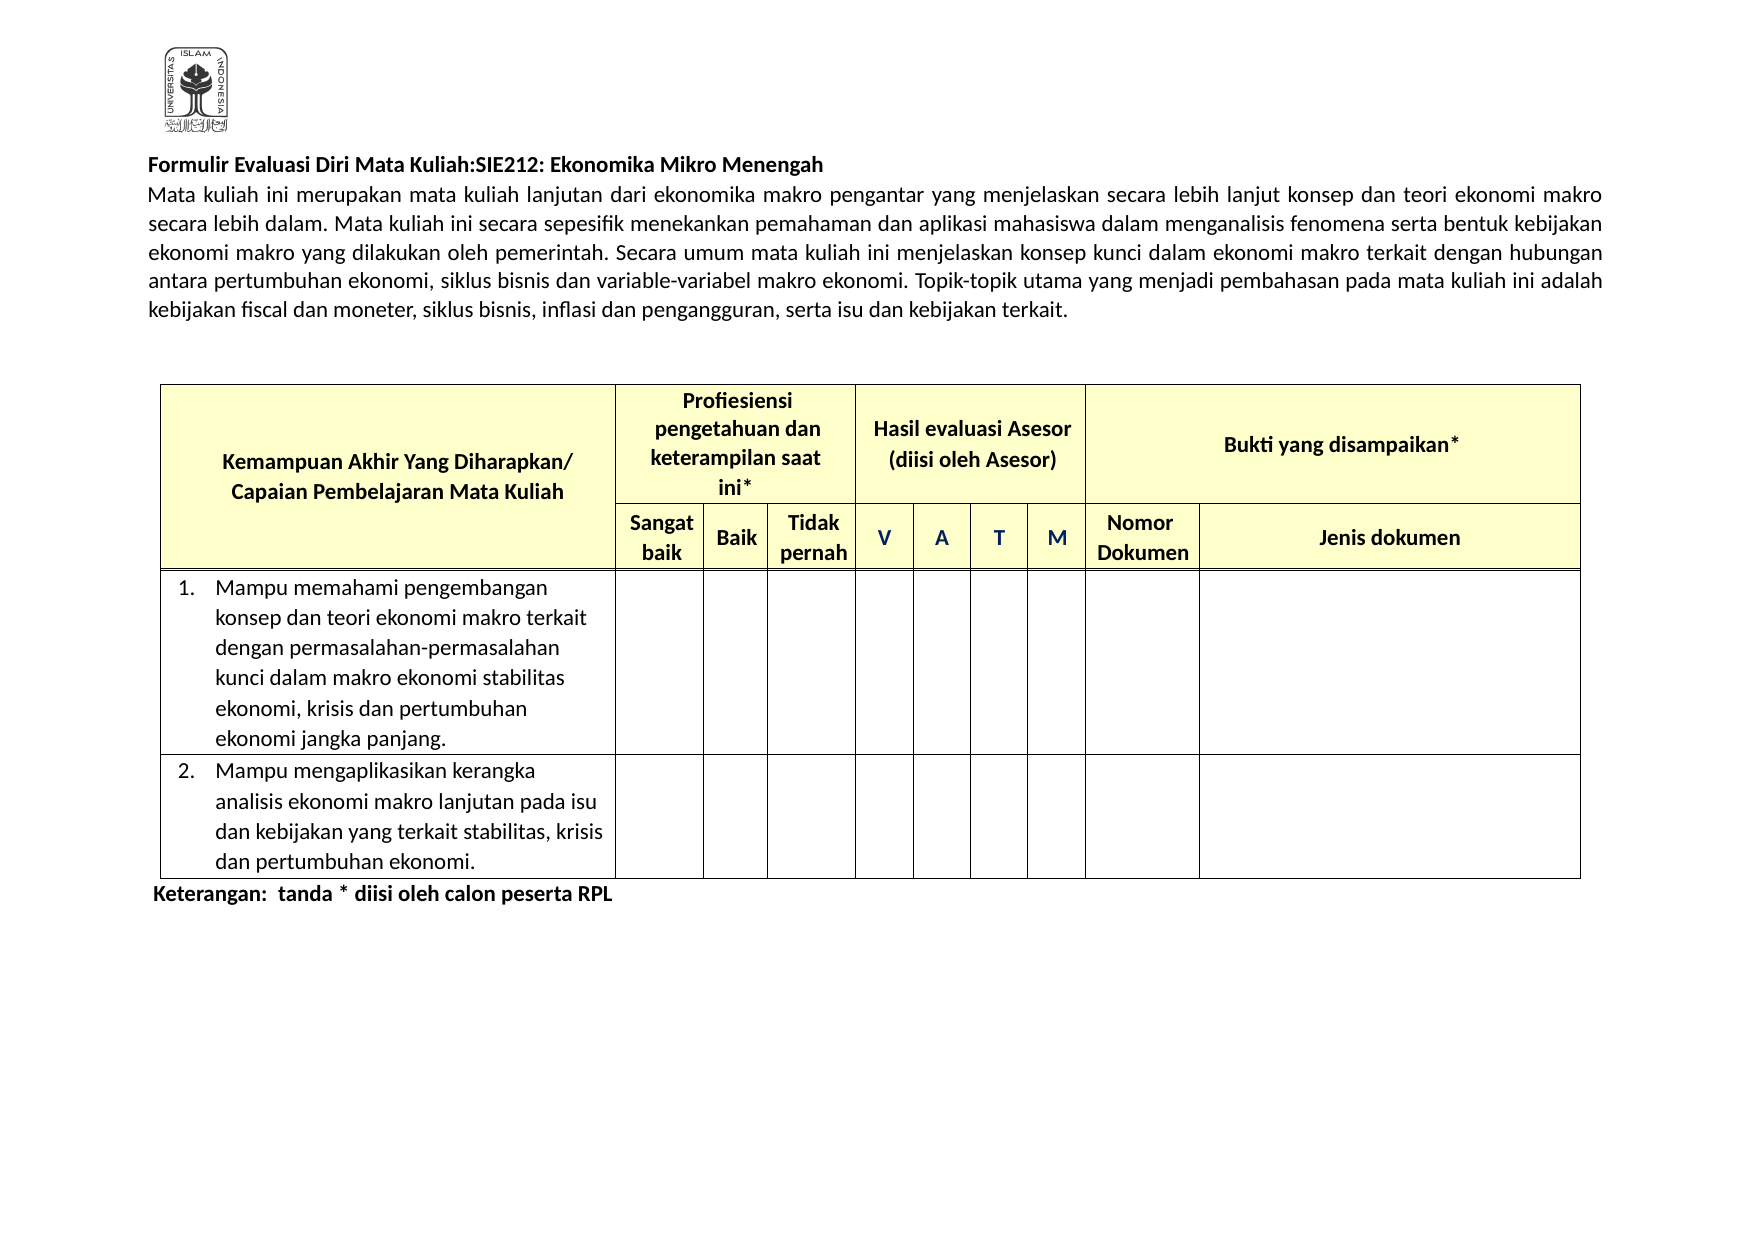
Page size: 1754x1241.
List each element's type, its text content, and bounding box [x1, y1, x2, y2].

table_cell Mampu memahami pengembangan konsep dan teori ekonomi makro terkait dengan permasalahan-permasalahan kunci dalam makro ekonomi stabilitas ekonomi, krisis dan pertumbuhan ekonomi jangka panjang. [161, 571, 615, 754]
picture [147, 32, 245, 148]
table_header Bukti yang disampaikan* [1199, 385, 1580, 503]
table_cell [856, 755, 913, 878]
table_cell [1086, 571, 1199, 754]
table_cell [768, 571, 855, 754]
table_cell [971, 571, 1027, 754]
table_cell [616, 571, 703, 754]
table_cell Mampu mengaplikasikan kerangka analisis ekonomi makro lanjutan pada isu dan kebijakan yang terkait stabilitas, krisis dan pertumbuhan ekonomi. [161, 755, 615, 878]
text Keterangan: tanda * diisi oleh calon peserta RPL [148, 879, 1607, 907]
table_cell [914, 755, 970, 878]
table_cell T [971, 504, 1027, 568]
table_cell A [914, 504, 970, 568]
table_cell [616, 755, 703, 878]
table_header [1086, 385, 1199, 503]
table_cell [1200, 755, 1580, 878]
table_cell [1028, 755, 1085, 878]
table_cell [1200, 571, 1580, 754]
text Formulir Evaluasi Diri Mata Kuliah:SIE212: Ekonomika Mikro Menengah [148, 150, 1607, 178]
table_cell [704, 755, 767, 878]
table_cell [856, 571, 913, 754]
table_cell [914, 571, 970, 754]
table_cell Tidak pernah [768, 504, 855, 568]
text Mata kuliah ini merupakan mata kuliah lanjutan dari ekonomika makro pengantar yang menjelaskan secara lebih lanjut konsep dan teori ekonomi makro secara lebih dalam. Mata kuliah ini secara sepesifik menekankan pemahaman dan aplikasi mahasiswa dalam menganalisis fenomena serta bentuk kebijakan ekonomi makro yang dilakukan oleh pemerintah. Secara umum mata kuliah ini menjelaskan konsep kunci dalam ekonomi makro terkait dengan hubungan antara pertumbuhan ekonomi, siklus bisnis dan variable-variabel makro ekonomi. Topik-topik utama yang menjadi pembahasan pada mata kuliah ini adalah kebijakan fiscal dan moneter, siklus bisnis, inflasi dan pengangguran, serta isu dan kebijakan terkait. [147, 180, 1605, 323]
table_cell [768, 755, 855, 878]
table_cell Nomor Dokumen [1086, 504, 1199, 568]
table_cell [1086, 755, 1199, 878]
table_cell V [856, 504, 913, 568]
table_cell Sangat baik [616, 504, 703, 568]
table_header Profiesiensi pengetahuan dan keterampilan saat ini* [616, 385, 855, 503]
table_cell [971, 755, 1027, 878]
table_cell M [1028, 504, 1085, 568]
table_header Kemampuan Akhir Yang Diharapkan/ Capaian Pembelajaran Mata Kuliah [161, 385, 615, 568]
table_cell [704, 571, 767, 754]
table_cell [1028, 571, 1085, 754]
table_cell Jenis dokumen [1200, 504, 1580, 568]
table_cell Baik [704, 504, 767, 568]
table_header Hasil evaluasi Asesor (diisi oleh Asesor) [856, 385, 1085, 503]
